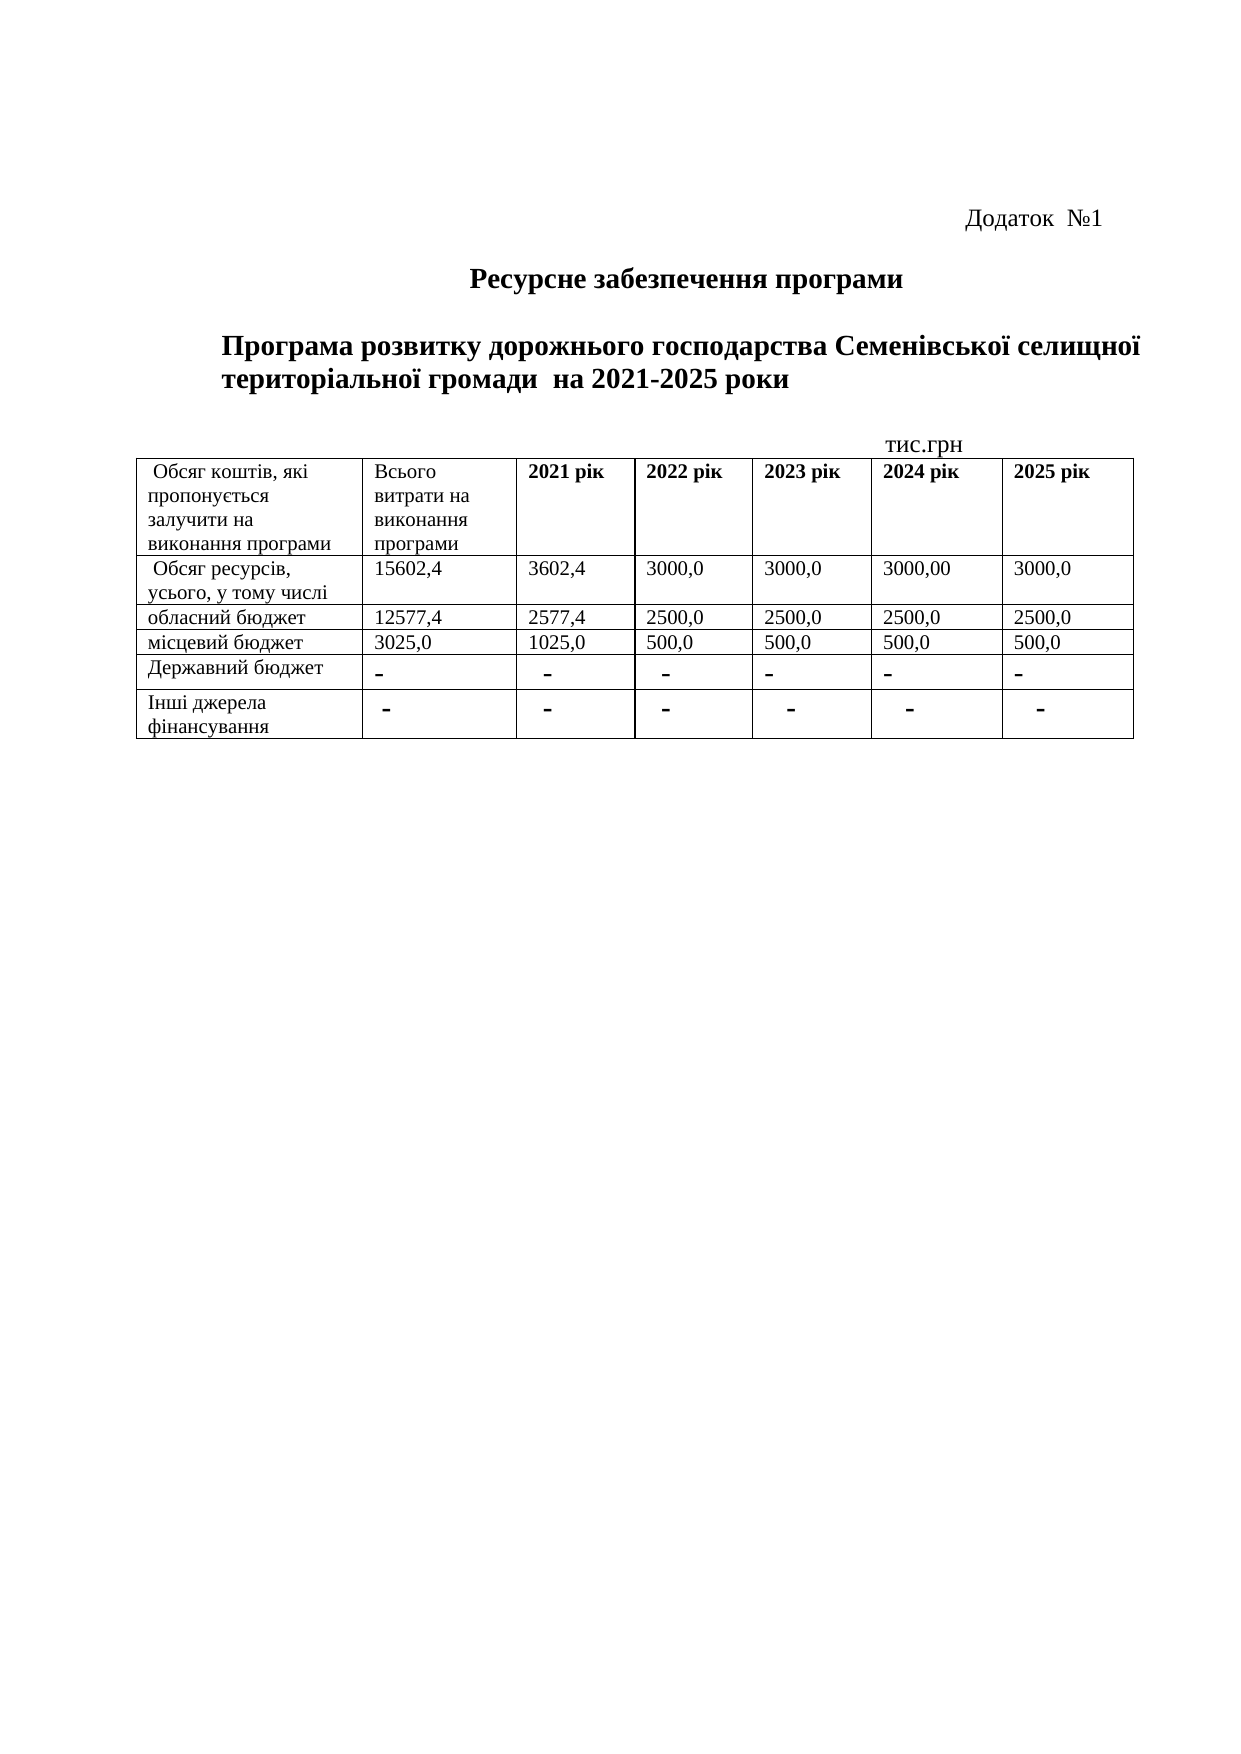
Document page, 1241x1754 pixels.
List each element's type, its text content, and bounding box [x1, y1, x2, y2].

table_cell - [363, 690, 516, 738]
table_cell - [753, 690, 871, 738]
table_cell - [753, 655, 871, 689]
table_header Всього витрати на виконання програми [363, 459, 516, 555]
table_cell - [517, 690, 634, 738]
table_cell 3000,00 [872, 556, 1002, 604]
table_cell - [872, 655, 1002, 689]
table_cell 3000,0 [636, 556, 752, 604]
table_header 2022 рік [636, 459, 752, 555]
table_cell 3602,4 [517, 556, 634, 604]
table_header 2025 рік [1003, 459, 1133, 555]
table_cell місцевий бюджет [137, 630, 362, 654]
table_header 2023 рік [753, 459, 871, 555]
table_cell 2500,0 [872, 605, 1002, 629]
text тис.грн [148, 429, 1152, 457]
table_cell 2577,4 [517, 605, 634, 629]
table_header 2021 рік [517, 459, 634, 555]
table_cell 500,0 [872, 630, 1002, 654]
text Ресурсне забезпечення програми [221, 261, 1152, 294]
table_cell 500,0 [636, 630, 752, 654]
table_cell 500,0 [1003, 630, 1133, 654]
table_cell 2500,0 [636, 605, 752, 629]
table_cell 12577,4 [363, 605, 516, 629]
table_cell - [517, 655, 634, 689]
table_cell 2500,0 [1003, 605, 1133, 629]
table_cell 3000,0 [1003, 556, 1133, 604]
list Додаток №1 [913, 203, 1152, 232]
table_cell 2500,0 [753, 605, 871, 629]
table_header 2024 рік [872, 459, 1002, 555]
table_cell Державний бюджет [137, 655, 362, 689]
table_header Обсяг коштів, які пропонується залучити на виконання програми [137, 459, 362, 555]
table_cell 3000,0 [753, 556, 871, 604]
table_cell - [872, 690, 1002, 738]
table_cell - [636, 655, 752, 689]
table_cell Інші джерела фінансування [137, 690, 362, 738]
table_cell - [1003, 655, 1133, 689]
table_cell 1025,0 [517, 630, 634, 654]
table_cell обласний бюджет [137, 605, 362, 629]
table_cell - [363, 655, 516, 689]
text Програма розвитку дорожнього господарства Семенівської селищної територіальної громади на 2021-2025 роки [221, 328, 1152, 395]
table_cell 500,0 [753, 630, 871, 654]
table_cell 15602,4 [363, 556, 516, 604]
table_cell Обсяг ресурсів, усього, у тому числі [137, 556, 362, 604]
table_cell 3025,0 [363, 630, 516, 654]
table_cell - [1003, 690, 1133, 738]
table_cell - [636, 690, 752, 738]
